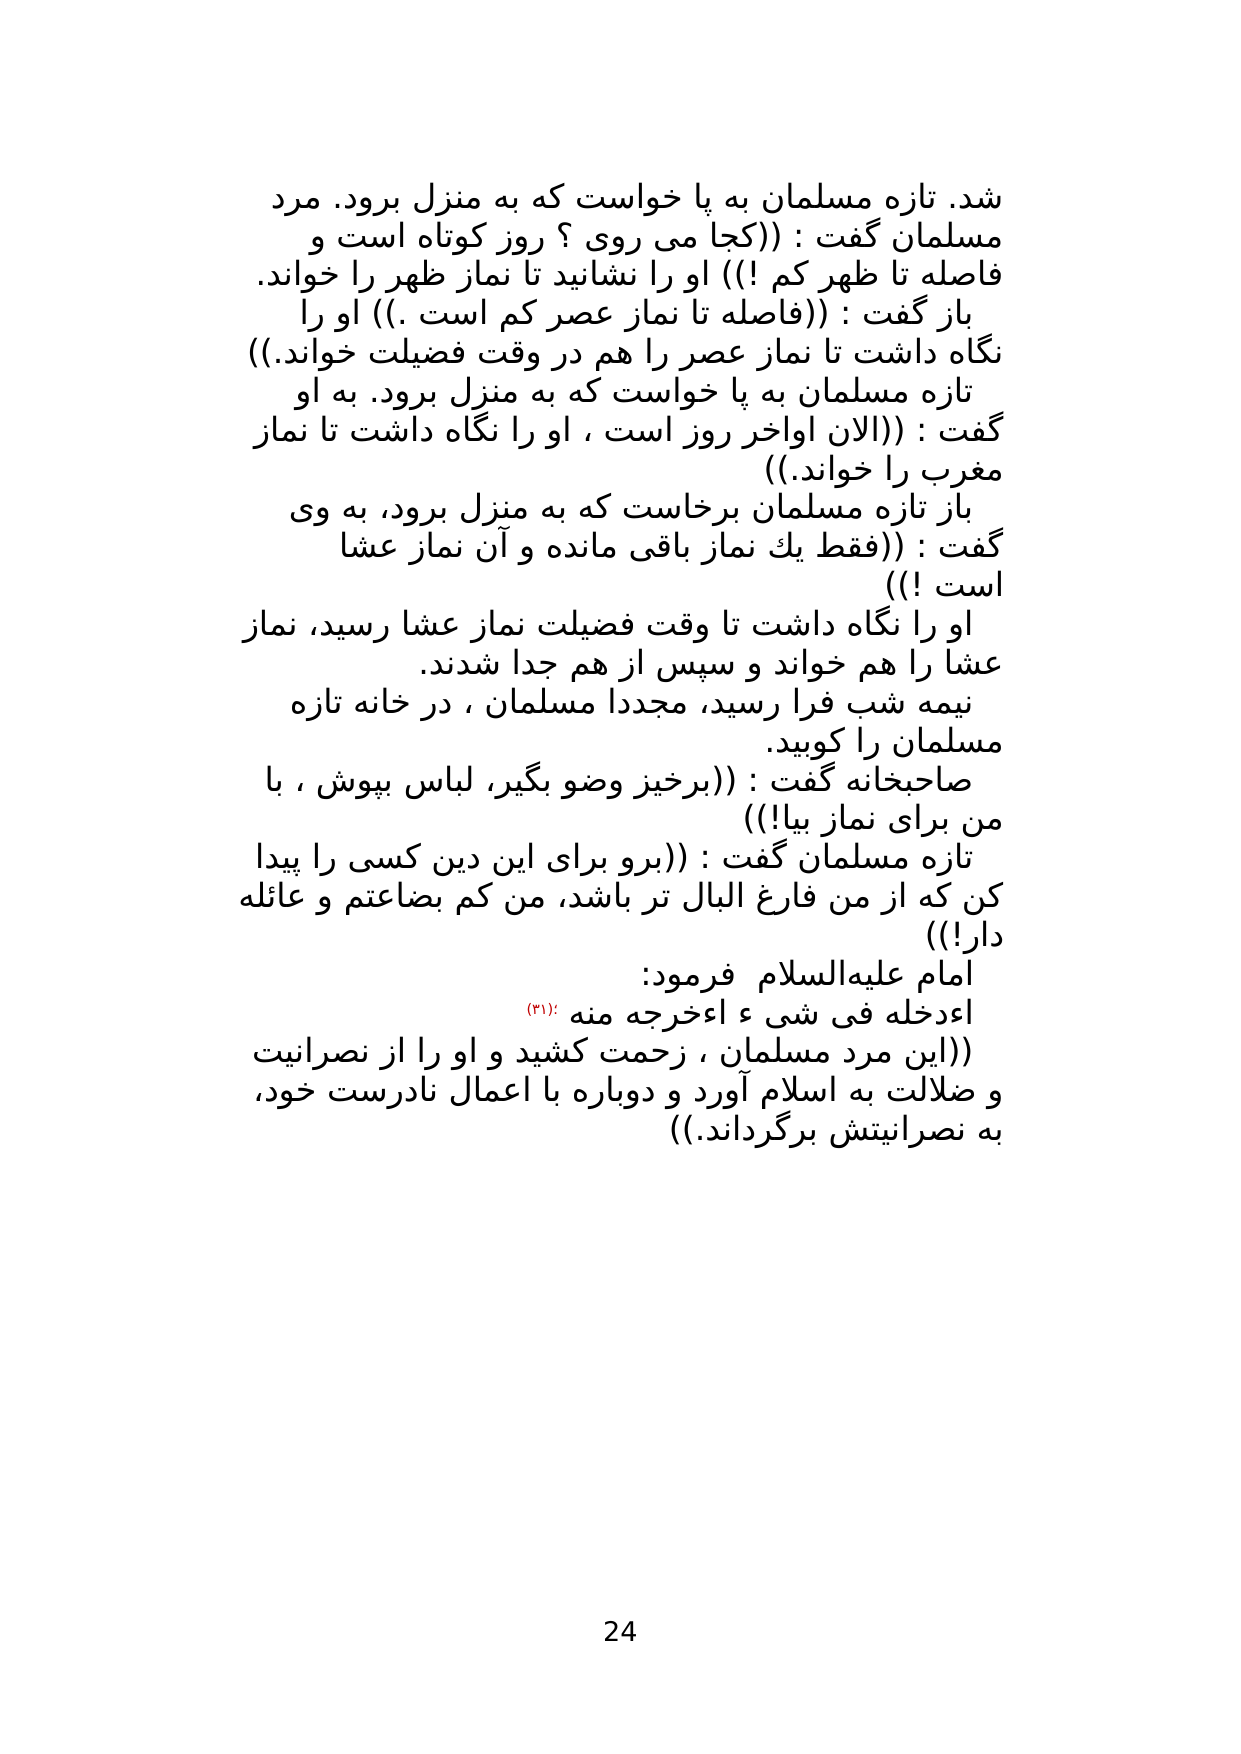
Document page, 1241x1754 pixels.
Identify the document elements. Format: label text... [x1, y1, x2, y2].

text تازه مسلمان به پا خواست كه به منزل برود. به او گفت : ((الان اواخر روز است ، او را نگاه داشت تا نماز مغرب را خواند.)) [236, 371, 1004, 488]
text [236, 177, 1004, 294]
text باز تازه مسلمان برخاست كه به منزل برود، به وى گفت : ((فقط يك نماز باقى مانده و آن نماز عشا است !)) [236, 488, 1004, 604]
text ((اين مرد مسلمان ، زحمت كشيد و او را از نصرانيت و ضلالت به اسلام آورد و دوباره با اعمال نادرست خود، به نصرانيتش برگرداند.)) [236, 1032, 1004, 1148]
text امام عليه‌السلام فرمود: [236, 954, 1004, 993]
text صاحبخانه گفت : ((برخيز وضو بگير، لباس بپوش ، با من براى نماز بيا!)) [236, 760, 1004, 838]
text تازه مسلمان گفت : ((برو براى اين دين كسى را پيدا كن كه از من فارغ البال تر باشد، من كم بضاعتم و عائله دار!)) [236, 838, 1004, 954]
text اءدخله فى شى ء اءخرجه منه ؛(٣١) [236, 993, 1004, 1032]
text او را نگاه داشت تا وقت فضيلت نماز عشا رسيد، نماز عشا را هم خواند و سپس از هم جدا شدند. [236, 604, 1004, 682]
text باز گفت : ((فاصله تا نماز عصر كم است .)) او را نگاه داشت تا نماز عصر را هم در وقت فضيلت خواند.)) [236, 294, 1004, 371]
text نيمه شب فرا رسيد، مجددا مسلمان ، در خانه تازه مسلمان را كوبيد. [236, 682, 1004, 760]
